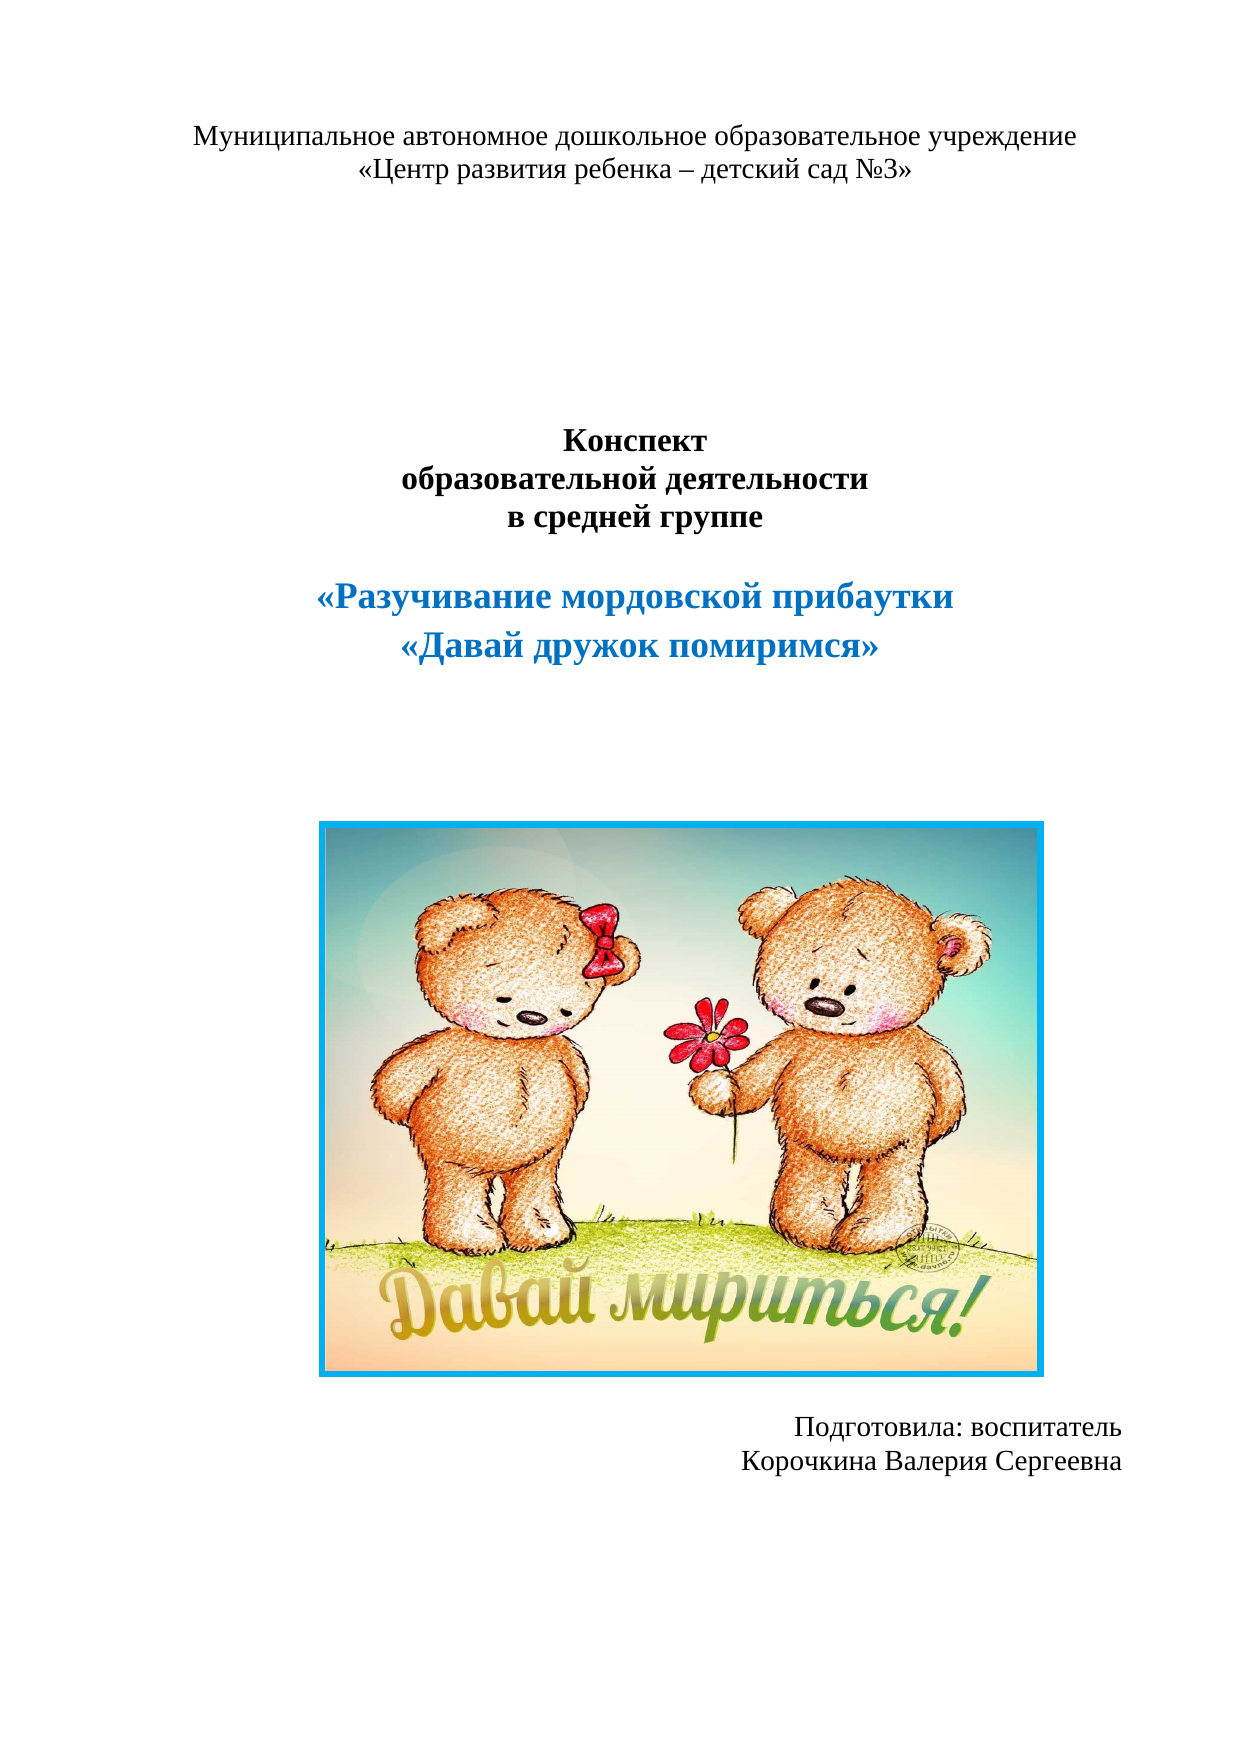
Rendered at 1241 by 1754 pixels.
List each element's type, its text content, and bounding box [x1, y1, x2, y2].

picture [326, 829, 1036, 1370]
text «Давай дружок помиримся» [148, 623, 1122, 666]
text «Центр развития ребенка – детский сад №3» [148, 152, 1122, 185]
text Подготовила: воспитатель [148, 1409, 1122, 1443]
text «Разучивание мордовской прибаутки [148, 573, 1122, 616]
text Корочкина Валерия Сергеевна [148, 1443, 1122, 1477]
text Конспект [148, 420, 1122, 458]
text Муниципальное автономное дошкольное образовательное учреждение [148, 118, 1122, 152]
text в средней группе [148, 497, 1122, 535]
text образовательной деятельности [148, 458, 1122, 497]
